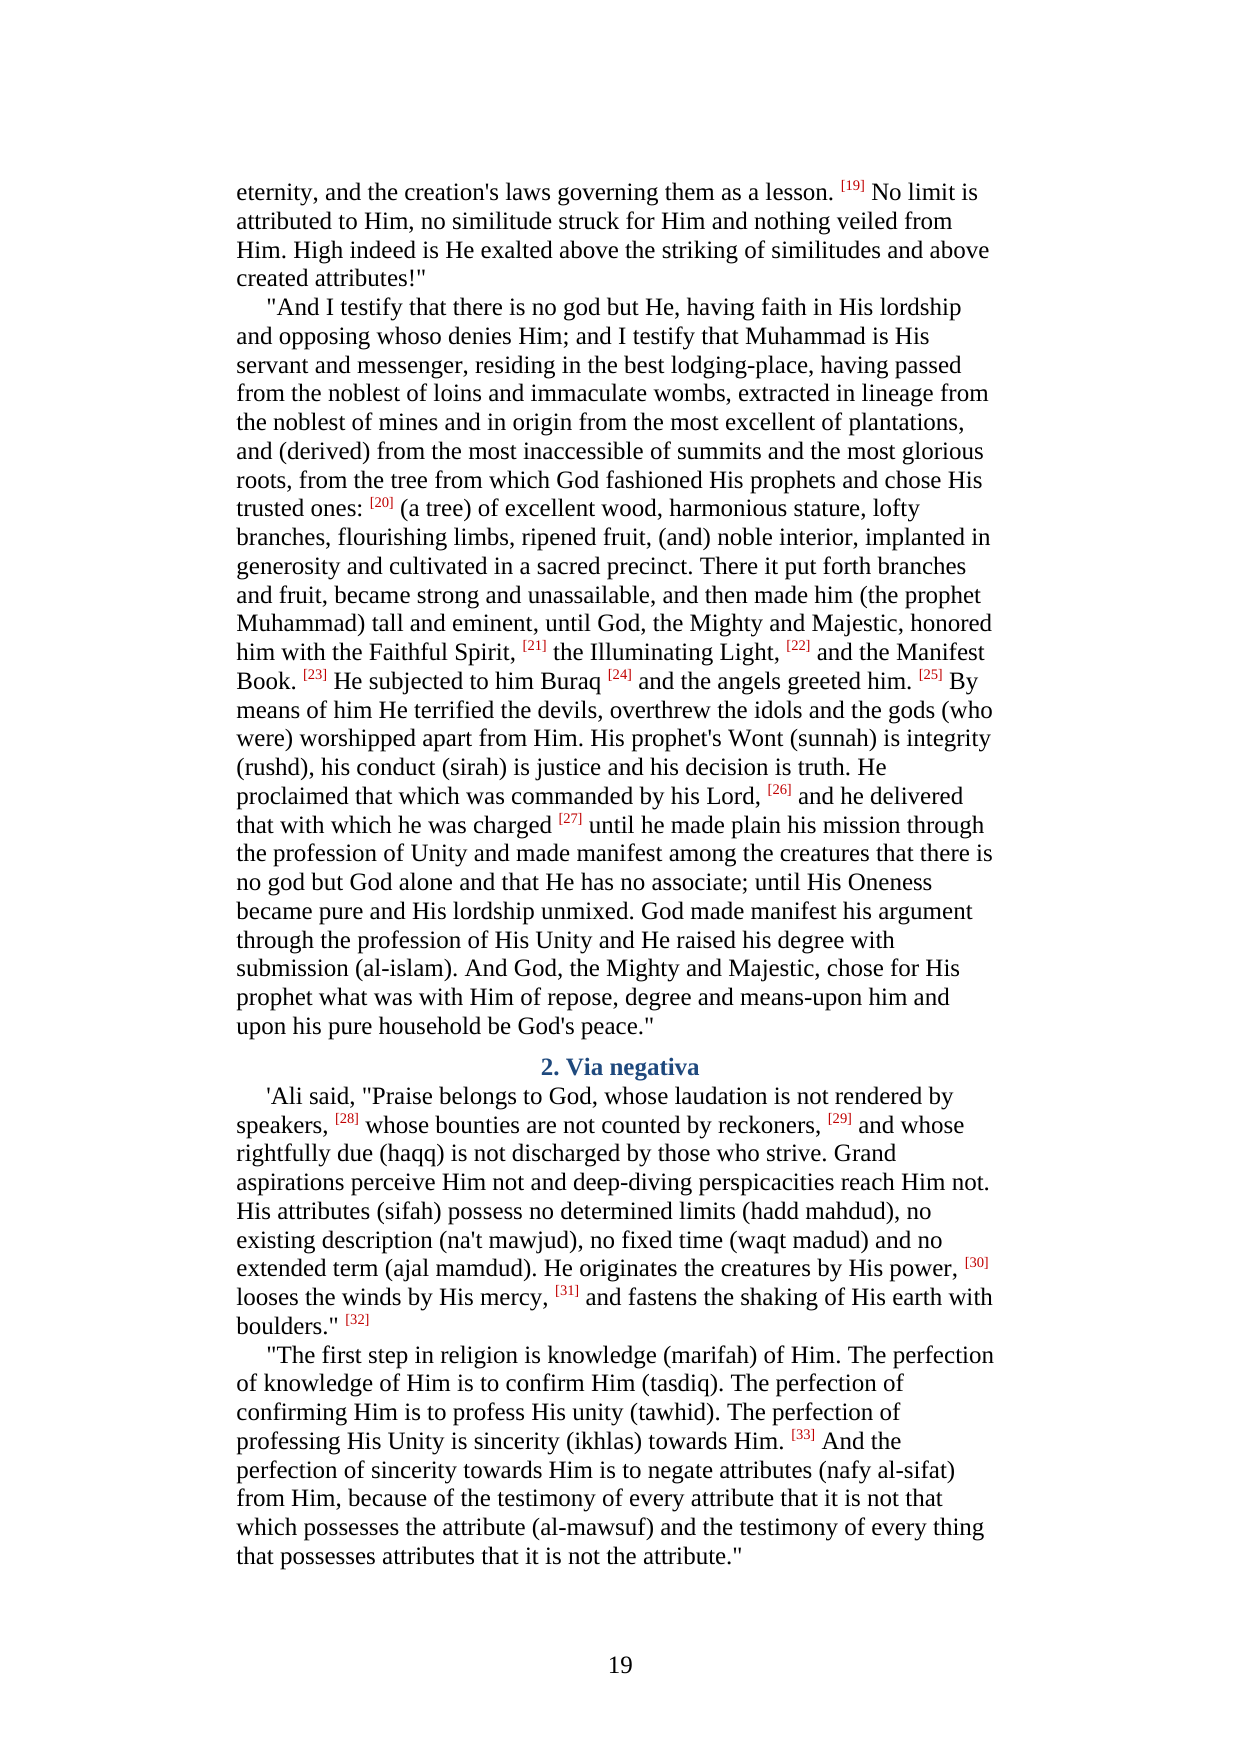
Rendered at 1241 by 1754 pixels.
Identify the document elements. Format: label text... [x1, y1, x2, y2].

subtitle 2. Via negativa [236, 1052, 1004, 1081]
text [236, 177, 1004, 292]
text 'Ali said, "Praise belongs to God, whose laudation is not rendered by speakers, [28] whose bounties are not counted by reckoners, [29] and whose rightfully due (haqq) is not discharged by those who strive. Grand aspirations perceive Him not and deep-diving perspicacities reach Him not. His attributes (sifah) possess no determined limits (hadd mahdud), no existing description (na't mawjud), no fixed time (waqt madud) and no extended term (ajal mamdud). He originates the creatures by His power, [30] looses the winds by His mercy, [31] and fastens the shaking of His earth with boulders." [32] [236, 1081, 1004, 1340]
text "And I testify that there is no god but He, having faith in His lordship and opposing whoso denies Him; and I testify that Muhammad is His servant and messenger, residing in the best lodging-place, having passed from the noblest of loins and immaculate wombs, extracted in lineage from the noblest of mines and in origin from the most excellent of plantations, and (derived) from the most inaccessible of summits and the most glorious roots, from the tree from which God fashioned His prophets and chose His trusted ones: [20] (a tree) of excellent wood, harmonious stature, lofty branches, flourishing limbs, ripened fruit, (and) noble interior, implanted in generosity and cultivated in a sacred precinct. There it put forth branches and fruit, became strong and unassailable, and then made him (the prophet Muhammad) tall and eminent, until God, the Mighty and Majestic, honored him with the Faithful Spirit, [21] the Illuminating Light, [22] and the Manifest Book. [23] He subjected to him Buraq [24] and the angels greeted him. [25] By means of him He terrified the devils, overthrew the idols and the gods (who were) worshipped apart from Him. His prophet's Wont (sunnah) is integrity (rushd), his conduct (sirah) is justice and his decision is truth. He proclaimed that which was commanded by his Lord, [26] and he delivered that with which he was charged [27] until he made plain his mission through the profession of Unity and made manifest among the creatures that there is no god but God alone and that He has no associate; until His Oneness became pure and His lordship unmixed. God made manifest his argument through the profession of His Unity and He raised his degree with submission (al-islam). And God, the Mighty and Majestic, chose for His prophet what was with Him of repose, degree and means-upon him and upon his pure household be God's peace." [236, 292, 1004, 1040]
text "The first step in religion is knowledge (marifah) of Him. The perfection of knowledge of Him is to confirm Him (tasdiq). The perfection of confirming Him is to profess His unity (tawhid). The perfection of professing His Unity is sincerity (ikhlas) towards Him. [33] And the perfection of sincerity towards Him is to negate attributes (nafy al-sifat) from Him, because of the testimony of every attribute that it is not that which possesses the attribute (al-mawsuf) and the testimony of every thing that possesses attributes that it is not the attribute." [236, 1340, 1004, 1570]
